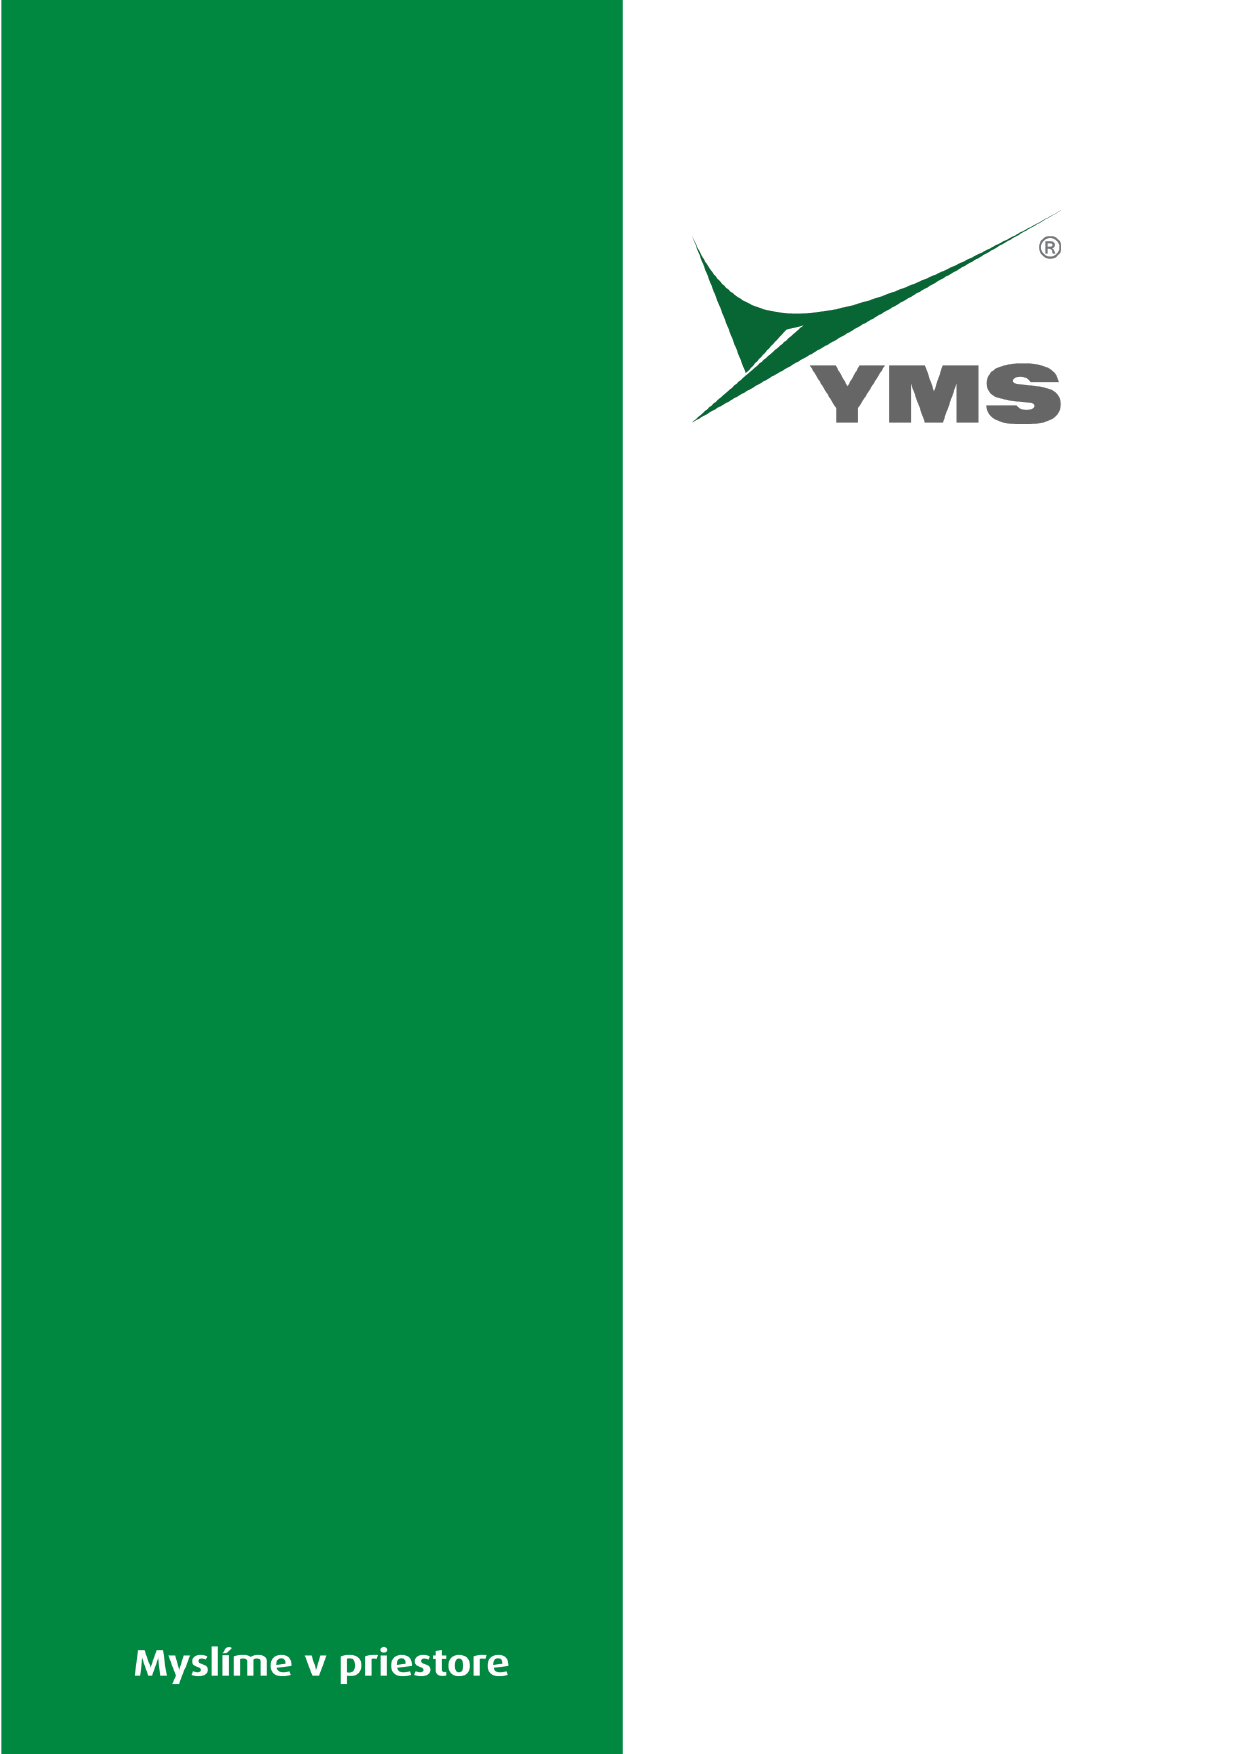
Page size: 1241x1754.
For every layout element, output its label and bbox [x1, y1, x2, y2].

picture [0, 0, 628, 1751]
picture [692, 210, 1061, 424]
